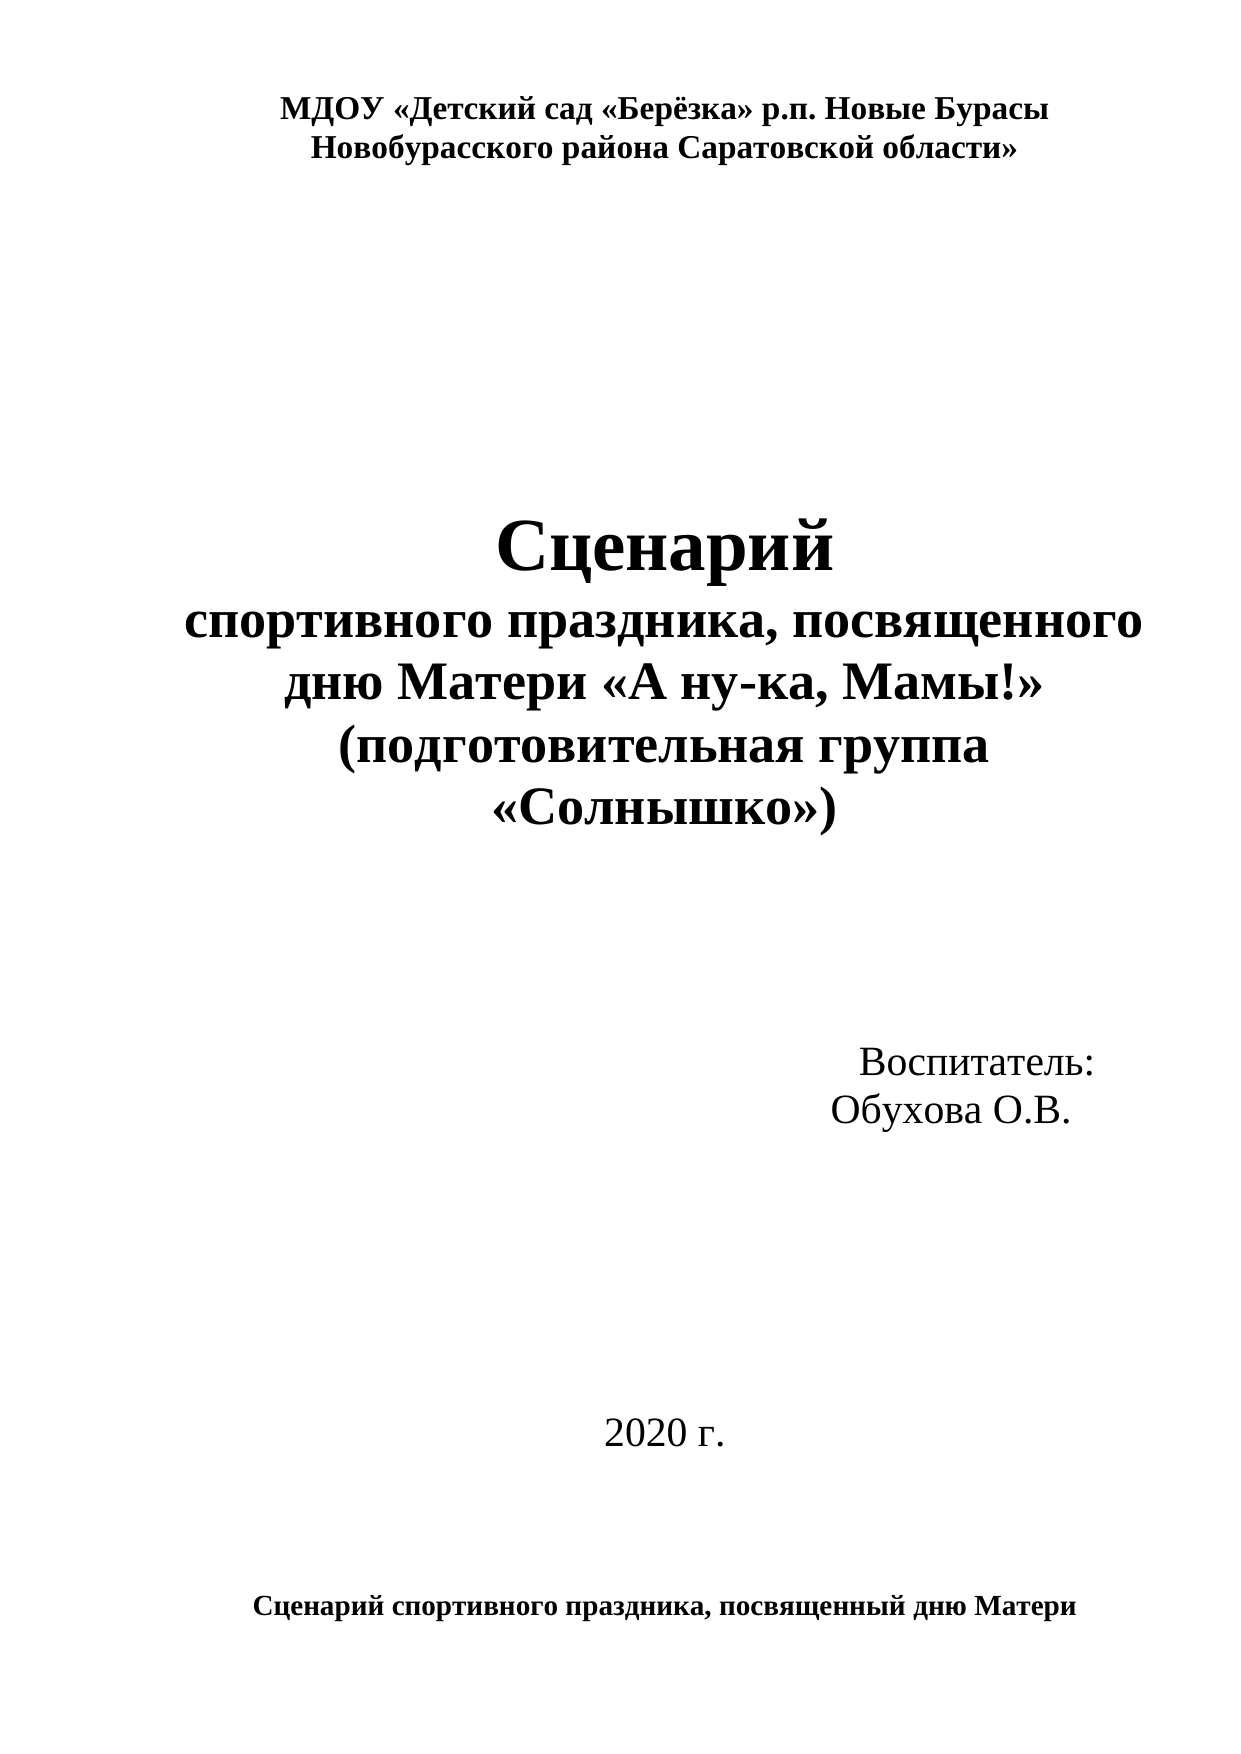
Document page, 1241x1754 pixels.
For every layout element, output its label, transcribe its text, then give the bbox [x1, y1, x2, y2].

text Воспитатель: [177, 1037, 1152, 1084]
text 2020 г. [177, 1407, 1152, 1455]
text спортивного праздника, посвященного дню Матери «А ну-ка, Мамы!» [177, 587, 1152, 712]
text Сценарий спортивного праздника, посвященный дню Матери [177, 1588, 1152, 1622]
text Обухова О.В. [177, 1084, 1152, 1132]
text МДОУ «Детский сад «Берёзка» р.п. Новые Бурасы Новобурасского района Саратовской области» [177, 89, 1152, 165]
text Сценарий [177, 501, 1152, 587]
text (подготовительная группа «Солнышко») [177, 712, 1152, 836]
